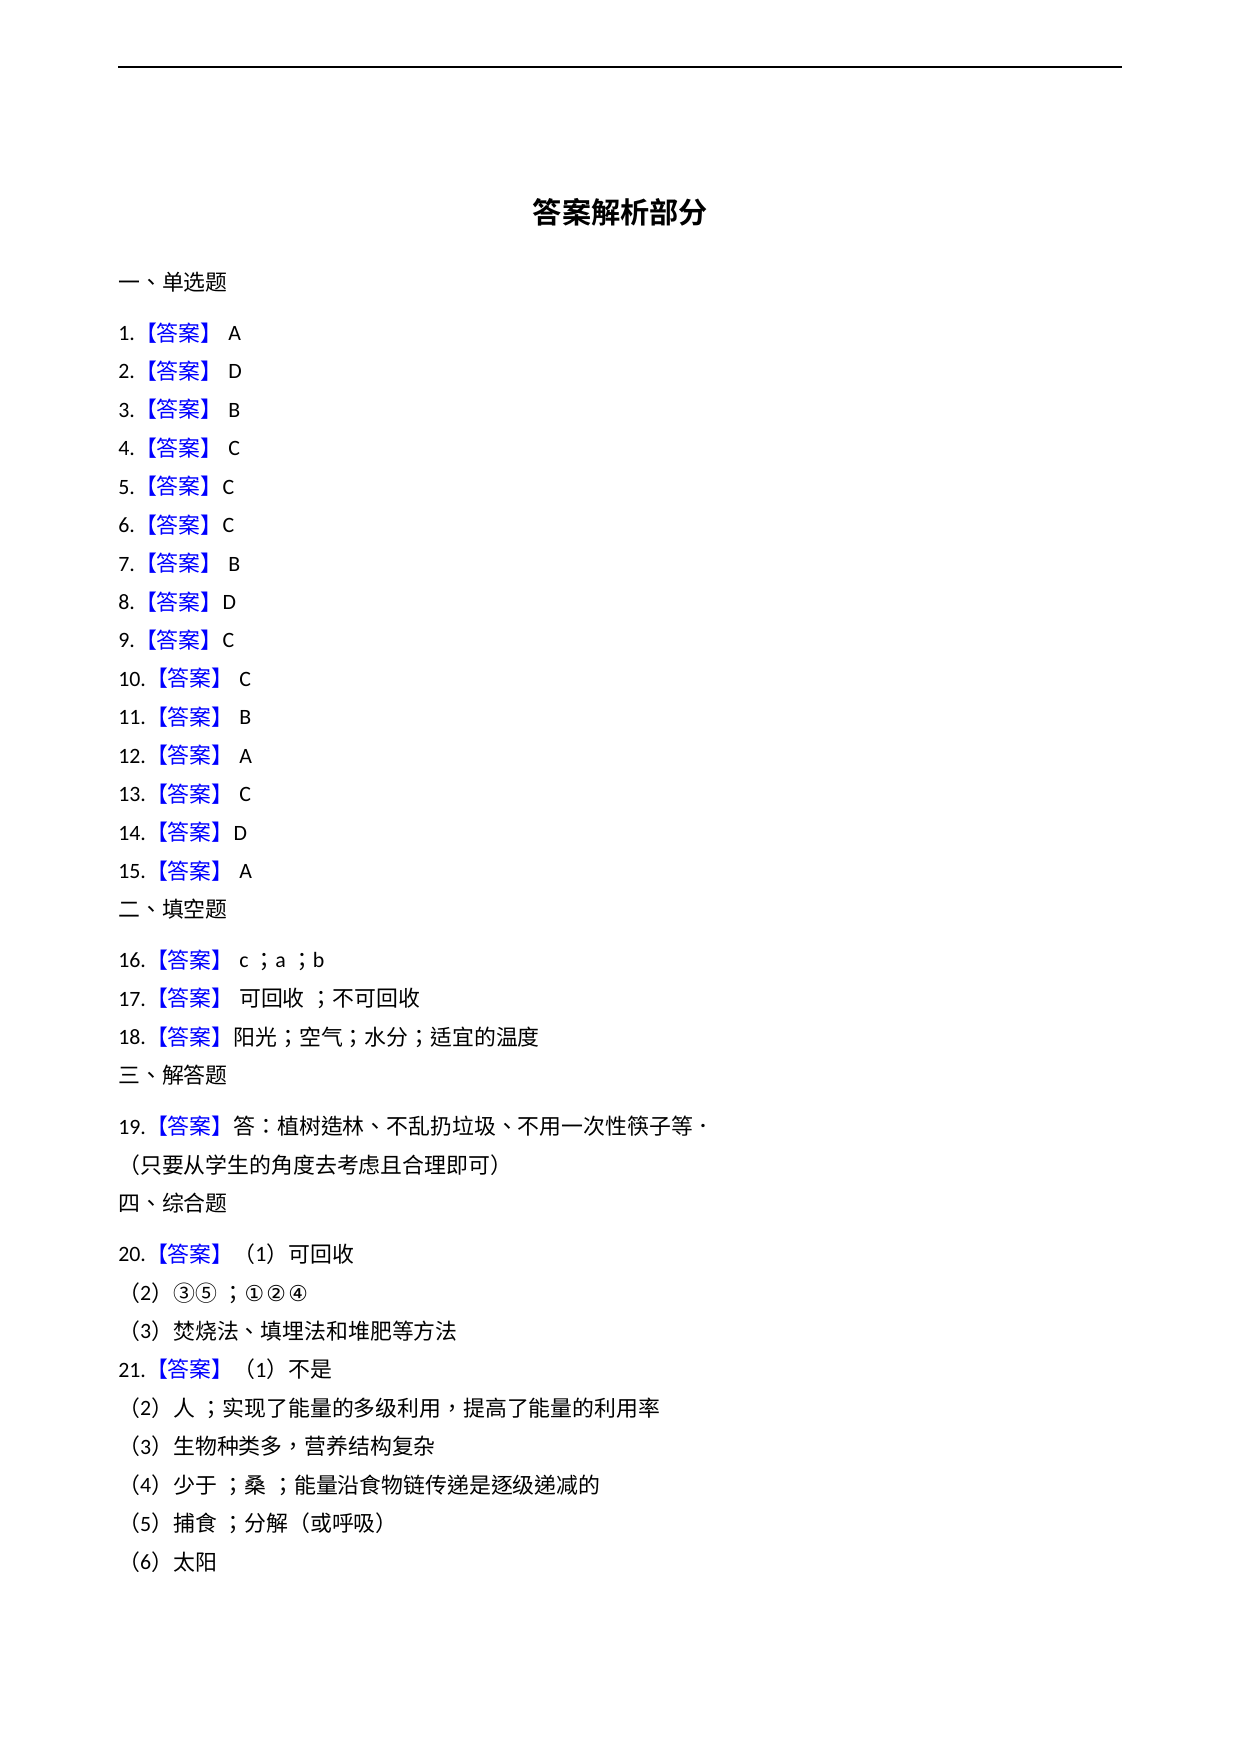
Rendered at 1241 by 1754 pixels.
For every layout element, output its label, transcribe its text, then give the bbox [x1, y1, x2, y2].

text 12.【答案】 A [118, 739, 1122, 771]
text 9.【答案】C [118, 624, 1122, 656]
text 20.【答案】（1）可回收 [118, 1238, 1122, 1270]
text （5）捕食 ；分解（或呼吸） [118, 1507, 1122, 1539]
text （只要从学生的角度去考虑且合理即可） [118, 1148, 1122, 1181]
text （4）少于 ；桑 ；能量沿食物链传递是逐级递减的 [118, 1468, 1122, 1501]
text 4.【答案】 C [118, 431, 1122, 464]
text 16.【答案】 c ；a ；b [118, 944, 1122, 976]
text （2）人 ；实现了能量的多级利用，提高了能量的利用率 [118, 1391, 1122, 1424]
text 21.【答案】（1）不是 [118, 1353, 1122, 1386]
text （6）太阳 [118, 1545, 1122, 1578]
text （3）焚烧法、填埋法和堆肥等方法 [118, 1314, 1122, 1347]
text 3.【答案】 B [118, 393, 1122, 426]
text 14.【答案】D [118, 816, 1122, 848]
text 7.【答案】 B [118, 547, 1122, 579]
text 17.【答案】 可回收 ；不可回收 [118, 982, 1122, 1014]
text 一、单选题 [118, 265, 1122, 298]
text （2）③⑤ ；①②④ [118, 1276, 1122, 1309]
text 8.【答案】D [118, 585, 1122, 618]
text 6.【答案】C [118, 508, 1122, 541]
text 13.【答案】 C [118, 777, 1122, 810]
text 18.【答案】阳光；空气；水分；适宜的温度 [118, 1021, 1122, 1053]
text 四、综合题 [118, 1187, 1122, 1219]
text 2.【答案】 D [118, 354, 1122, 387]
text 19.【答案】答：植树造林、不乱扔垃圾、不用一次性筷子等． [118, 1110, 1122, 1142]
text （3）生物种类多，营养结构复杂 [118, 1430, 1122, 1462]
text 11.【答案】 B [118, 701, 1122, 733]
text 10.【答案】 C [118, 662, 1122, 694]
text 答案解析部分 [118, 180, 1122, 245]
text 1.【答案】 A [118, 316, 1122, 349]
text 三、解答题 [118, 1059, 1122, 1091]
text 二、填空题 [118, 893, 1122, 925]
text 15.【答案】 A [118, 854, 1122, 887]
text 5.【答案】C [118, 470, 1122, 502]
